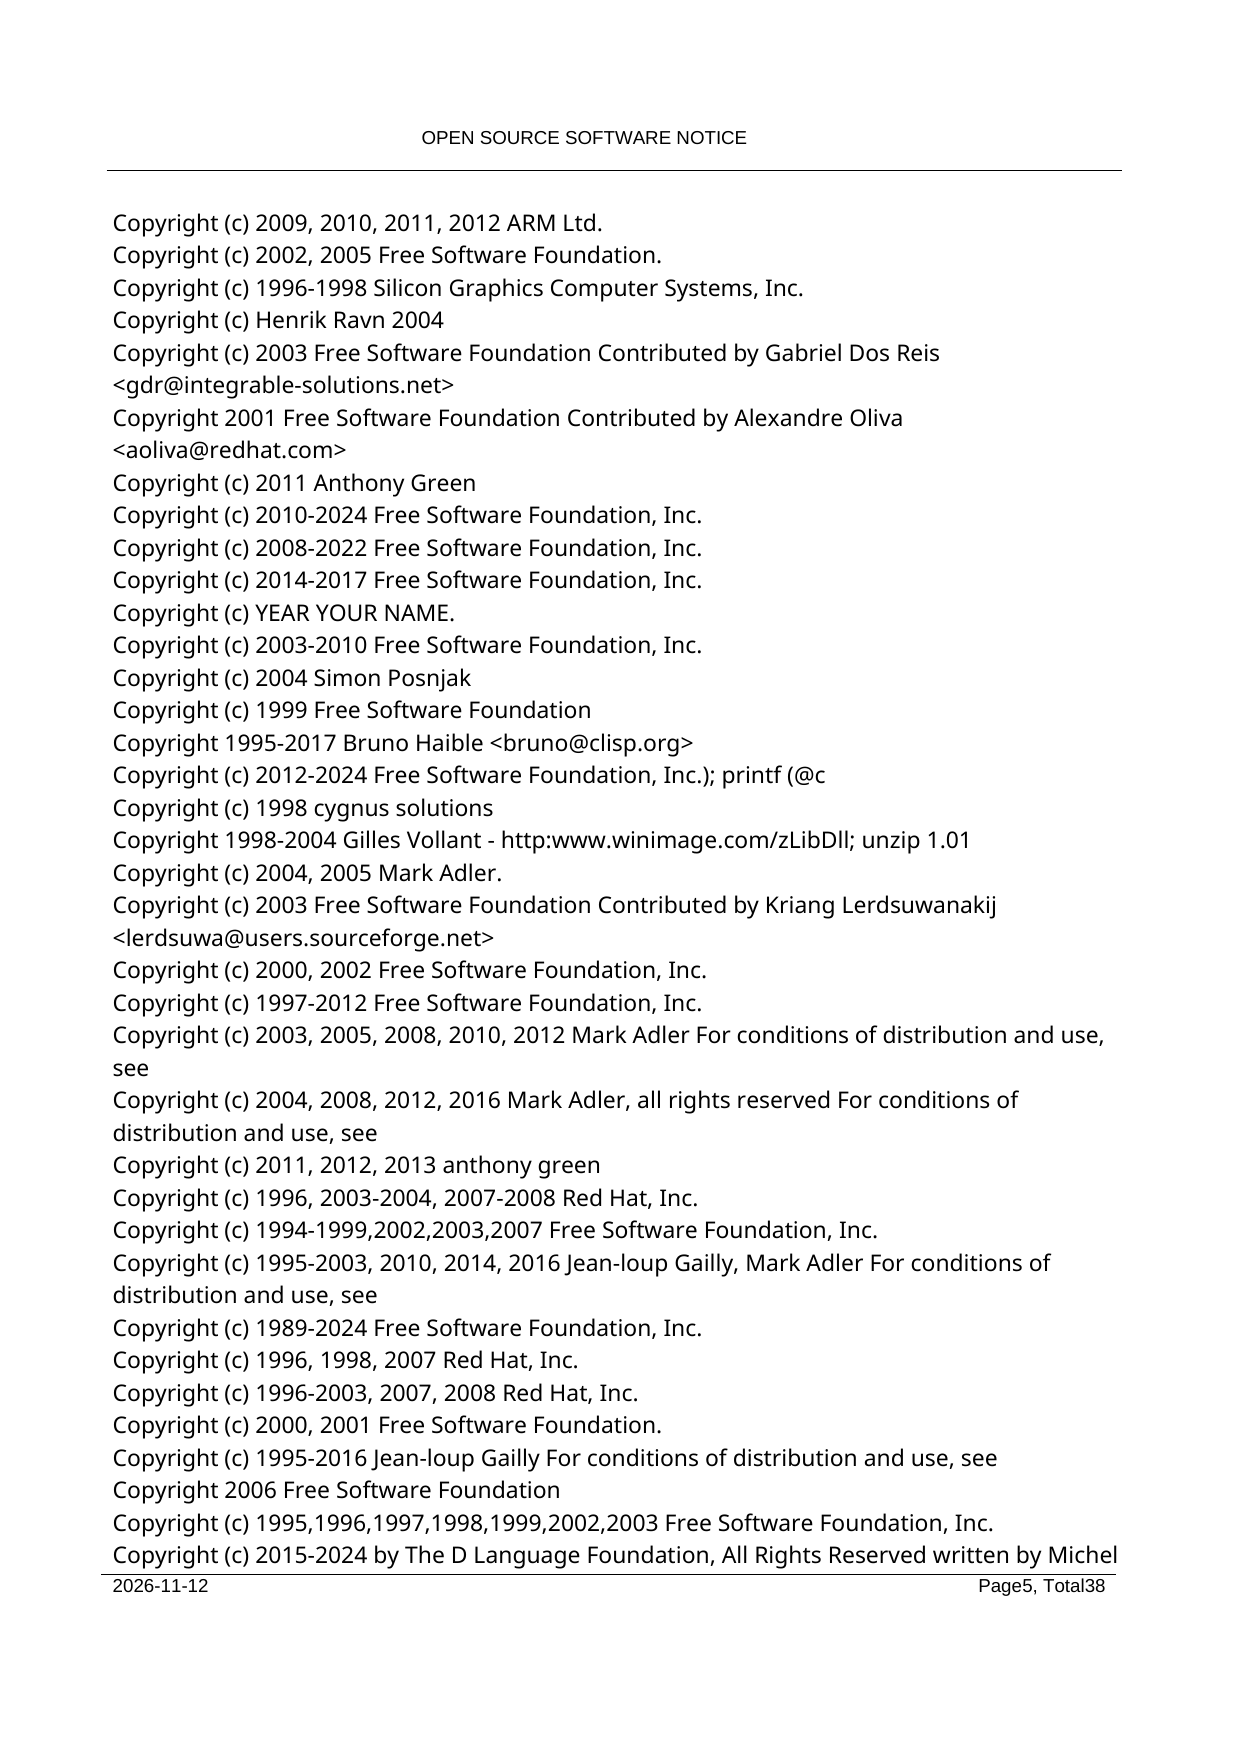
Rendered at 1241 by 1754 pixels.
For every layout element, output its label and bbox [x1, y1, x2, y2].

text [112, 206, 1128, 1571]
